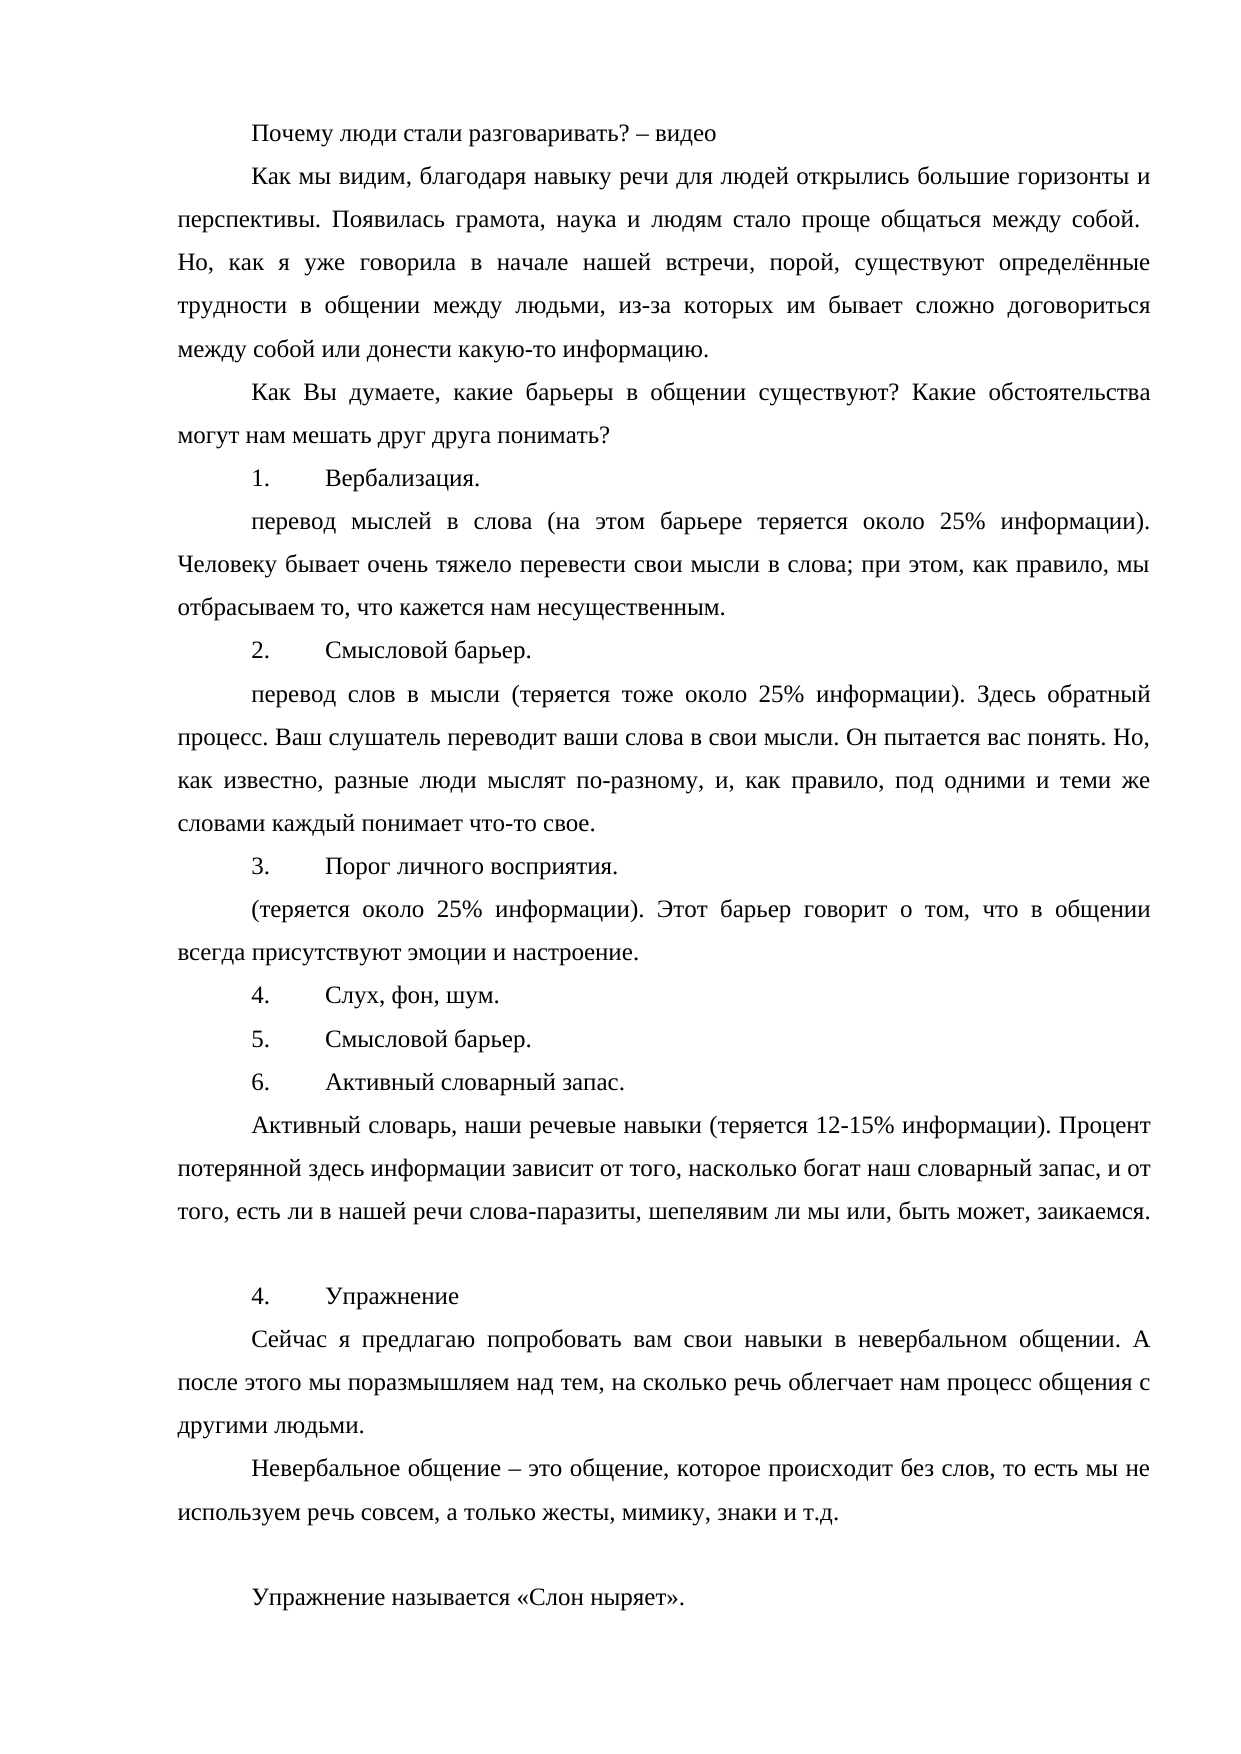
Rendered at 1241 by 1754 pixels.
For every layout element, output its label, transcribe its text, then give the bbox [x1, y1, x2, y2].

text (теряется около 25% информации). Этот барьер говорит о том, что в общении всегда присутствуют эмоции и настроение. [177, 894, 1152, 966]
list Порог личного восприятия. [177, 851, 1152, 880]
text Сейчас я предлагаю попробовать вам свои навыки в невербальном общении. А после этого мы поразмышляем над тем, на сколько речь облегчает нам процесс общения с другими людьми. [177, 1324, 1152, 1439]
list Активный словарный запас. [177, 1067, 1152, 1096]
text перевод мыслей в слова (на этом барьере теряется около 25% информации). Человеку бывает очень тяжело перевести свои мысли в слова; при этом, как правило, мы отбрасываем то, что кажется нам несущественным. [177, 506, 1152, 621]
text перевод слов в мысли (теряется тоже около 25% информации). Здесь обратный процесс. Ваш слушатель переводит ваши слова в свои мысли. Он пытается вас понять. Но, как известно, разные люди мыслят по-разному, и, как правило, под одними и теми же словами каждый понимает что-то свое. [177, 679, 1152, 837]
list Смысловой барьер. [177, 1024, 1152, 1052]
list Слух, фон, шум. [177, 981, 1152, 1009]
text Активный словарь, наши речевые навыки (теряется 12-15% информации). Процент потерянной здесь информации зависит от того, насколько богат наш словарный запас, и от того, есть ли в нашей речи слова-паразиты, шепелявим ли мы или, быть может, заикаемся. [177, 1110, 1152, 1267]
list Вербализация. [177, 463, 1152, 492]
list Упражнение [177, 1281, 1152, 1310]
text Упражнение называется «Слон ныряет». [177, 1582, 1152, 1610]
text Как мы видим, благодаря навыку речи для людей открылись большие горизонты и перспективы. Появилась грамота, наука и людям стало проще общаться между собой. Но, как я уже говорила в начале нашей встречи, порой, существуют определённые трудности в общении между людьми, из-за которых им бывает сложно договориться между собой или донести какую-то информацию. [177, 161, 1152, 362]
list Смысловой барьер. [177, 636, 1152, 664]
text Как Вы думаете, какие барьеры в общении существуют? Какие обстоятельства могут нам мешать друг друга понимать? [177, 377, 1152, 449]
text Почему люди стали разговаривать? – видео [177, 118, 1152, 147]
text Невербальное общение – это общение, которое происходит без слов, то есть мы не используем речь совсем, а только жесты, мимику, знаки и т.д. [177, 1453, 1152, 1525]
